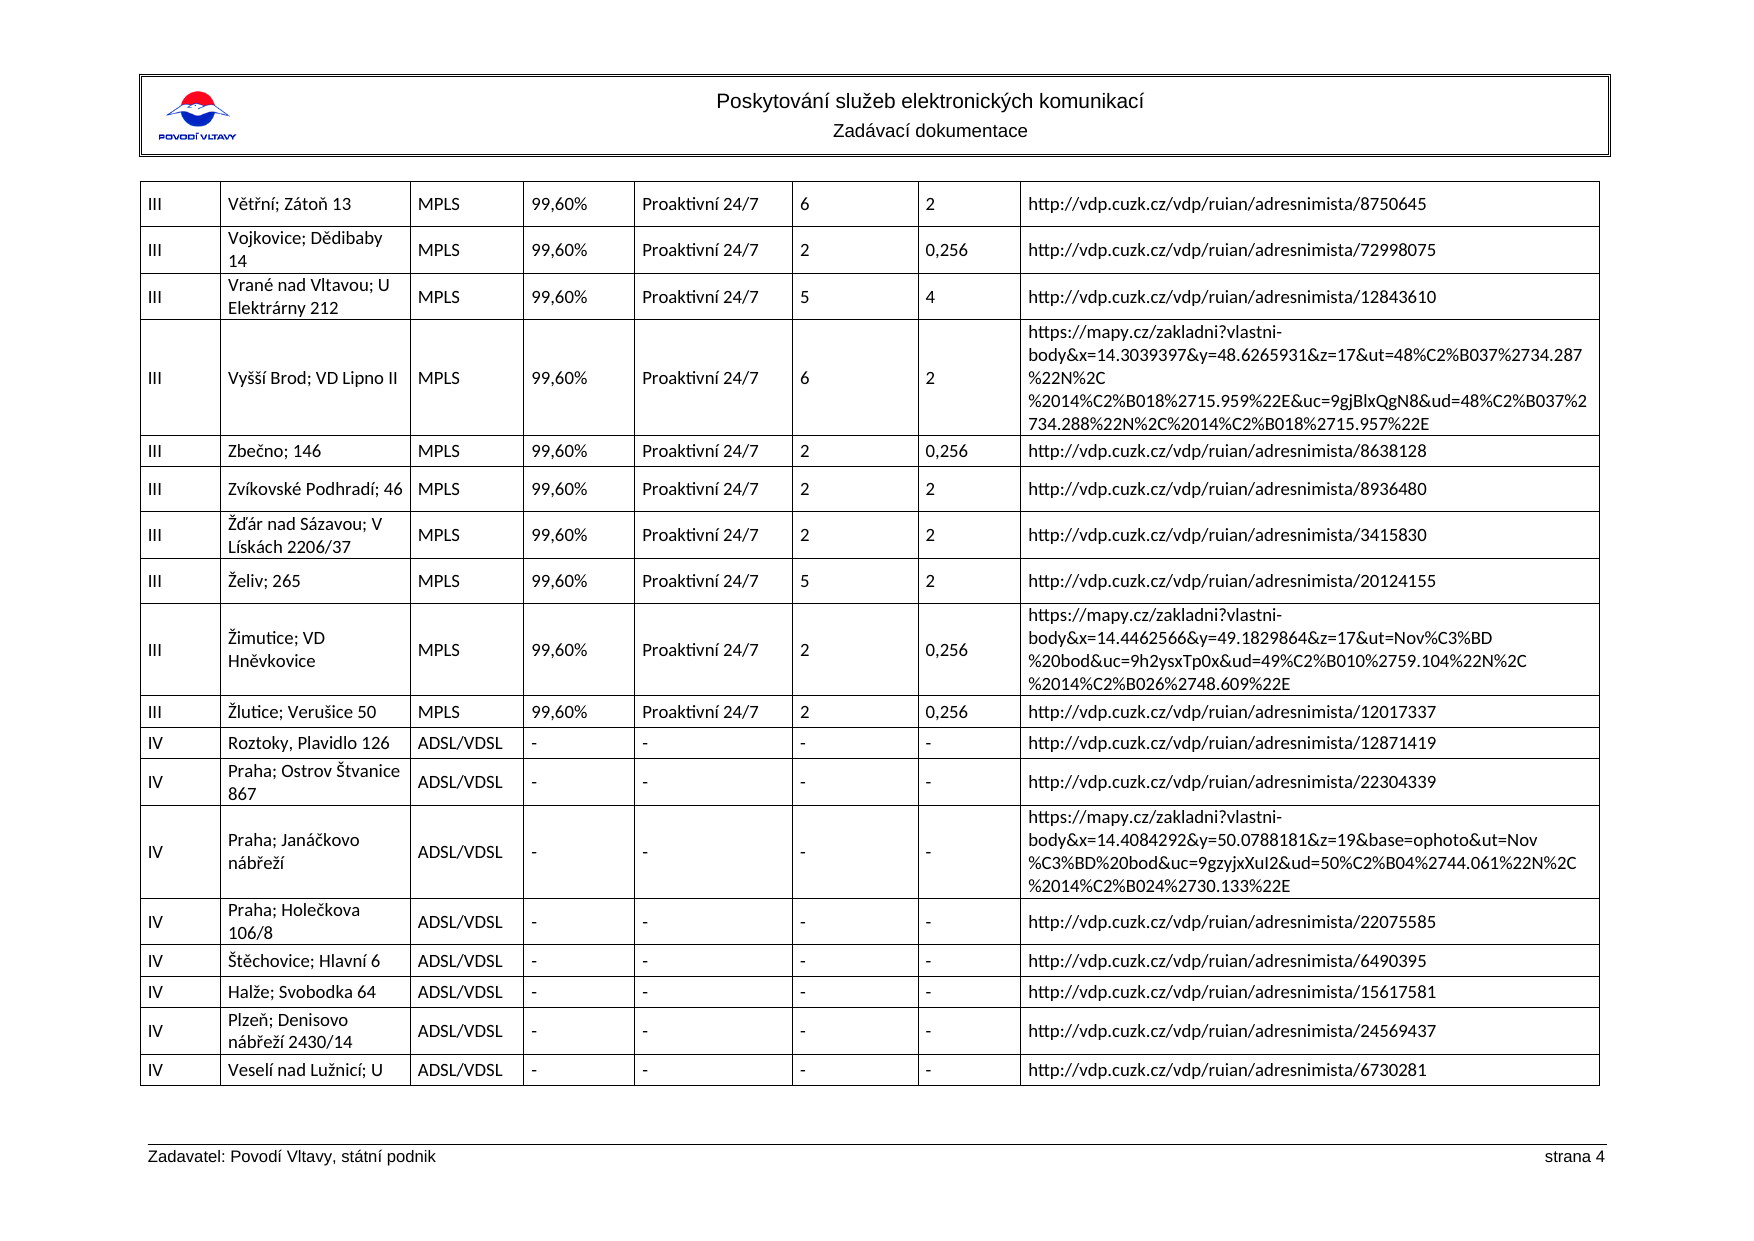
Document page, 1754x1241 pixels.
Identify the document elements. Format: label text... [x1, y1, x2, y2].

table_cell Praha; Janáčkovo nábřeží [221, 806, 410, 897]
table_cell - [793, 945, 918, 976]
table_cell 99,60% [524, 320, 634, 435]
table_cell http://vdp.cuzk.cz/vdp/ruian/adresnimista/8638128 [1021, 436, 1599, 466]
table_cell https://mapy.cz/zakladni?vlastni-body&x=14.3039397&y=48.6265931&z=17&ut=48%C2%B037%2734.287%22N%2C%2014%C2%B018%2715.959%22E&uc=9gjBlxQgN8&ud=48%C2%B037%2734.288%22N%2C%2014%C2%B018%2715.957%22E [1021, 320, 1599, 435]
table_cell - [793, 1055, 918, 1085]
table_cell 99,60% [524, 467, 634, 511]
table_cell Roztoky, Plavidlo 126 [221, 728, 410, 758]
table_cell - [524, 759, 634, 805]
table_cell III [141, 182, 220, 226]
table_cell Proaktivní 24/7 [635, 467, 792, 511]
table_cell Plzeň; Denisovo nábřeží 2430/14 [221, 1008, 410, 1054]
table_cell Proaktivní 24/7 [635, 182, 792, 226]
table_cell MPLS [411, 696, 523, 727]
table_cell http://vdp.cuzk.cz/vdp/ruian/adresnimista/22075585 [1021, 899, 1599, 944]
table_cell Proaktivní 24/7 [635, 227, 792, 272]
table_cell http://vdp.cuzk.cz/vdp/ruian/adresnimista/20124155 [1021, 559, 1599, 603]
table_cell - [793, 759, 918, 805]
table_cell 2 [793, 696, 918, 727]
table_cell IV [141, 1055, 220, 1085]
table_cell http://vdp.cuzk.cz/vdp/ruian/adresnimista/22304339 [1021, 759, 1599, 805]
table_cell III [141, 436, 220, 466]
table_cell III [141, 227, 220, 272]
table_cell - [919, 1055, 1020, 1085]
table_cell - [635, 1055, 792, 1085]
table_cell MPLS [411, 182, 523, 226]
table_cell 5 [793, 274, 918, 319]
table_cell http://vdp.cuzk.cz/vdp/ruian/adresnimista/8936480 [1021, 467, 1599, 511]
picture [148, 83, 244, 148]
table_cell - [635, 806, 792, 897]
table_cell - [635, 759, 792, 805]
table_cell IV [141, 728, 220, 758]
table_cell http://vdp.cuzk.cz/vdp/ruian/adresnimista/6730281 [1021, 1055, 1599, 1085]
table_cell http://vdp.cuzk.cz/vdp/ruian/adresnimista/15617581 [1021, 977, 1599, 1007]
table_cell MPLS [411, 604, 523, 695]
table_cell IV [141, 1008, 220, 1054]
table_cell Želiv; 265 [221, 559, 410, 603]
table_cell MPLS [411, 436, 523, 466]
table_cell - [793, 977, 918, 1007]
table_cell III [141, 559, 220, 603]
table_cell ADSL/VDSL [411, 1008, 523, 1054]
table_cell Větřní; Zátoň 13 [221, 182, 410, 226]
table_cell Proaktivní 24/7 [635, 604, 792, 695]
table_cell III [141, 467, 220, 511]
table_cell Vyšší Brod; VD Lipno II [221, 320, 410, 435]
table_cell - [919, 977, 1020, 1007]
table_cell - [524, 1008, 634, 1054]
table_cell - [919, 899, 1020, 944]
table_cell 99,60% [524, 436, 634, 466]
table_cell - [919, 1008, 1020, 1054]
table_cell Praha; Holečkova 106/8 [221, 899, 410, 944]
table_cell 2 [793, 512, 918, 558]
table_cell Žlutice; Verušice 50 [221, 696, 410, 727]
table_cell 2 [793, 604, 918, 695]
table_cell MPLS [411, 559, 523, 603]
table_cell MPLS [411, 274, 523, 319]
table_cell IV [141, 977, 220, 1007]
table_cell MPLS [411, 227, 523, 272]
table_cell 0,256 [919, 696, 1020, 727]
table_cell Zvíkovské Podhradí; 46 [221, 467, 410, 511]
table_cell - [919, 806, 1020, 897]
table_cell Štěchovice; Hlavní 6 [221, 945, 410, 976]
table_cell IV [141, 759, 220, 805]
table_cell - [524, 806, 634, 897]
table_cell III [141, 512, 220, 558]
table_cell 2 [793, 467, 918, 511]
table_cell III [141, 320, 220, 435]
table_cell Veselí nad Lužnicí; U Vodárny 837 [221, 1055, 410, 1085]
table_cell 2 [919, 512, 1020, 558]
table_cell http://vdp.cuzk.cz/vdp/ruian/adresnimista/24569437 [1021, 1008, 1599, 1054]
table_cell 6 [793, 182, 918, 226]
table_cell III [141, 696, 220, 727]
table_cell ADSL/VDSL [411, 759, 523, 805]
table_cell ADSL/VDSL [411, 977, 523, 1007]
table_cell 2 [919, 182, 1020, 226]
table_cell Vojkovice; Dědibaby 14 [221, 227, 410, 272]
table_cell 6 [793, 320, 918, 435]
table_cell Vrané nad Vltavou; U Elektrárny 212 [221, 274, 410, 319]
table_cell 99,60% [524, 604, 634, 695]
table_cell https://mapy.cz/zakladni?vlastni-body&x=14.4084292&y=50.0788181&z=19&base=ophoto&ut=Nov%C3%BD%20bod&uc=9gzyjxXuI2&ud=50%C2%B04%2744.061%22N%2C%2014%C2%B024%2730.133%22E [1021, 806, 1599, 897]
table_cell ADSL/VDSL [411, 728, 523, 758]
table_cell http://vdp.cuzk.cz/vdp/ruian/adresnimista/12017337 [1021, 696, 1599, 727]
table_cell - [793, 728, 918, 758]
table_cell 99,60% [524, 512, 634, 558]
table_cell ADSL/VDSL [411, 899, 523, 944]
table_cell 4 [919, 274, 1020, 319]
table_cell https://mapy.cz/zakladni?vlastni-body&x=14.4462566&y=49.1829864&z=17&ut=Nov%C3%BD%20bod&uc=9h2ysxTp0x&ud=49%C2%B010%2759.104%22N%2C%2014%C2%B026%2748.609%22E [1021, 604, 1599, 695]
table_cell Proaktivní 24/7 [635, 512, 792, 558]
table_cell - [635, 728, 792, 758]
table_cell 2 [793, 436, 918, 466]
table_cell - [793, 1008, 918, 1054]
table_cell - [635, 977, 792, 1007]
table_cell Žimutice; VD Hněvkovice [221, 604, 410, 695]
table_cell 0,256 [919, 436, 1020, 466]
table_cell 99,60% [524, 274, 634, 319]
table_cell 2 [919, 320, 1020, 435]
table_cell 2 [793, 227, 918, 272]
table_cell IV [141, 806, 220, 897]
table_cell - [919, 728, 1020, 758]
table_cell http://vdp.cuzk.cz/vdp/ruian/adresnimista/12843610 [1021, 274, 1599, 319]
table_cell ADSL/VDSL [411, 1055, 523, 1085]
table_cell III [141, 274, 220, 319]
table_cell MPLS [411, 467, 523, 511]
table_cell - [524, 977, 634, 1007]
table_cell IV [141, 945, 220, 976]
table_cell 0,256 [919, 604, 1020, 695]
table_cell Žďár nad Sázavou; V Lískách 2206/37 [221, 512, 410, 558]
table_cell http://vdp.cuzk.cz/vdp/ruian/adresnimista/6490395 [1021, 945, 1599, 976]
table_cell 0,256 [919, 227, 1020, 272]
table_cell http://vdp.cuzk.cz/vdp/ruian/adresnimista/8750645 [1021, 182, 1599, 226]
table_cell Proaktivní 24/7 [635, 696, 792, 727]
table_cell Proaktivní 24/7 [635, 559, 792, 603]
table_cell - [524, 728, 634, 758]
table_cell - [635, 945, 792, 976]
table_cell Proaktivní 24/7 [635, 274, 792, 319]
table_cell Proaktivní 24/7 [635, 320, 792, 435]
table_cell http://vdp.cuzk.cz/vdp/ruian/adresnimista/72998075 [1021, 227, 1599, 272]
table_cell Praha; Ostrov Štvanice 867 [221, 759, 410, 805]
table_cell - [635, 899, 792, 944]
table_cell Halže; Svobodka 64 [221, 977, 410, 1007]
table_cell 2 [919, 467, 1020, 511]
table_cell 99,60% [524, 227, 634, 272]
table_cell - [919, 945, 1020, 976]
table_cell IV [141, 899, 220, 944]
table_cell 99,60% [524, 559, 634, 603]
table_cell III [141, 604, 220, 695]
table_cell ADSL/VDSL [411, 945, 523, 976]
table_cell Zbečno; 146 [221, 436, 410, 466]
table_cell - [793, 899, 918, 944]
table_cell - [793, 806, 918, 897]
table_cell - [524, 1055, 634, 1085]
table_cell ADSL/VDSL [411, 806, 523, 897]
table_cell MPLS [411, 512, 523, 558]
table_cell - [635, 1008, 792, 1054]
table_cell 2 [919, 559, 1020, 603]
table_cell 5 [793, 559, 918, 603]
table_cell http://vdp.cuzk.cz/vdp/ruian/adresnimista/3415830 [1021, 512, 1599, 558]
table_cell - [524, 945, 634, 976]
table_cell - [919, 759, 1020, 805]
table_cell http://vdp.cuzk.cz/vdp/ruian/adresnimista/12871419 [1021, 728, 1599, 758]
table_cell - [524, 899, 634, 944]
table_cell MPLS [411, 320, 523, 435]
table_cell 99,60% [524, 696, 634, 727]
table_cell Proaktivní 24/7 [635, 436, 792, 466]
table_cell 99,60% [524, 182, 634, 226]
